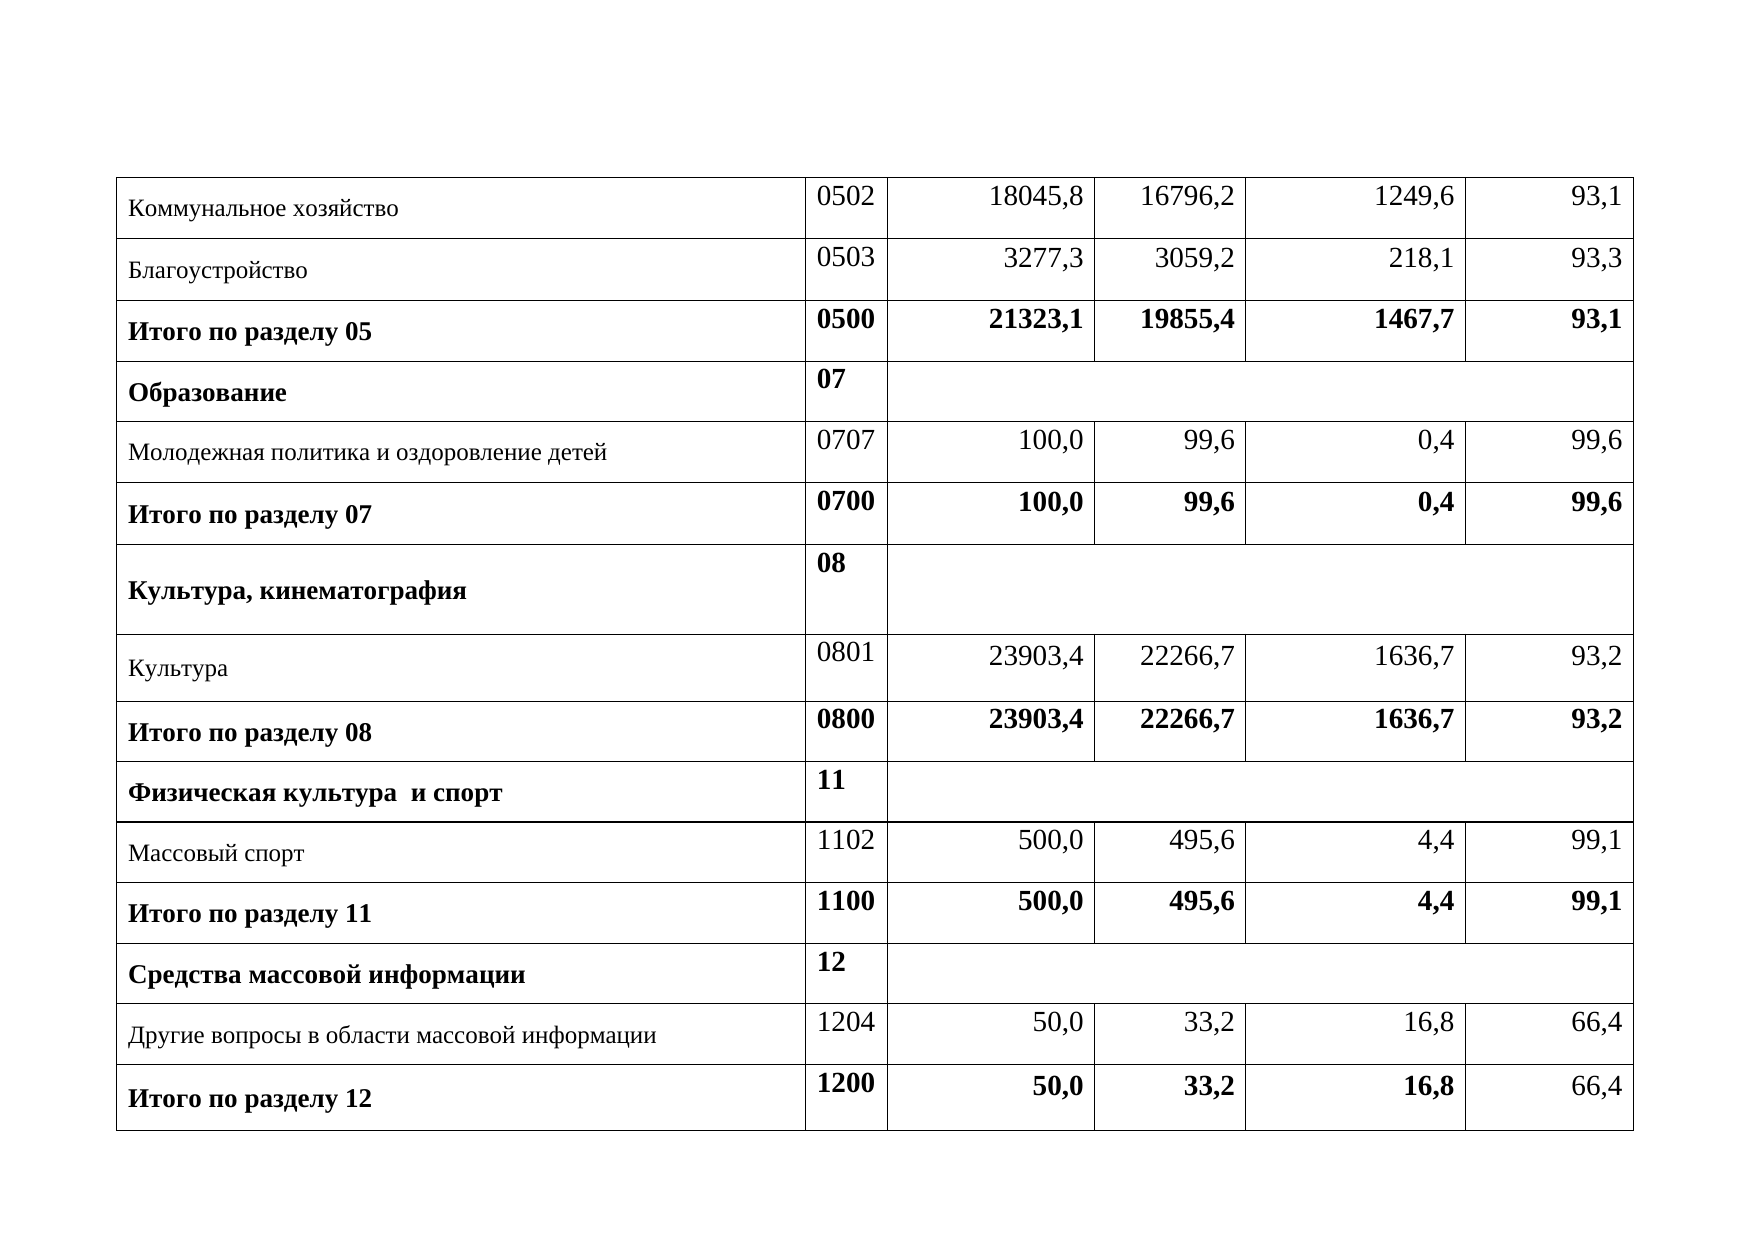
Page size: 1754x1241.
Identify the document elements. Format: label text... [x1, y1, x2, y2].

table_cell 218,1 [1246, 239, 1465, 300]
table_cell 4,4 [1246, 823, 1465, 882]
table_cell 19855,4 [1095, 301, 1245, 361]
table_cell 1636,7 [1246, 702, 1465, 761]
table_cell 07 [806, 362, 887, 421]
table_cell 1102 [806, 823, 887, 882]
table_cell 3059,2 [1095, 239, 1245, 300]
table_cell 1467,7 [1246, 301, 1465, 361]
table_cell 0,4 [1246, 483, 1465, 544]
table_cell Итого по разделу 08 [117, 702, 805, 761]
table_cell 50,0 [888, 1065, 1094, 1130]
table_cell Итого по разделу 05 [117, 301, 805, 361]
table_cell 500,0 [888, 883, 1094, 943]
table_cell 495,6 [1095, 883, 1245, 943]
table_cell 0800 [806, 702, 887, 761]
table_cell 0801 [806, 635, 887, 701]
table_cell 22266,7 [1095, 635, 1245, 701]
table_cell 1200 [806, 1065, 887, 1130]
table_cell Коммунальное хозяйство [117, 178, 805, 238]
table_cell 21323,1 [888, 301, 1094, 361]
table_cell 1204 [806, 1004, 887, 1064]
table_cell 99,1 [1466, 883, 1633, 943]
table_cell 0700 [806, 483, 887, 544]
table_cell 08 [806, 545, 887, 633]
table_cell 99,6 [1466, 422, 1633, 482]
table_cell 500,0 [888, 823, 1094, 882]
table_cell 93,2 [1466, 702, 1633, 761]
table_cell [888, 762, 1633, 821]
table_cell 16796,2 [1095, 178, 1245, 238]
table_cell 99,1 [1466, 823, 1633, 882]
table_cell 1636,7 [1246, 635, 1465, 701]
table_cell [888, 545, 1633, 633]
table_cell 0500 [806, 301, 887, 361]
table_cell Культура, кинематография [117, 545, 805, 633]
table_cell 100,0 [888, 483, 1094, 544]
table_cell [888, 944, 1633, 1003]
table_cell [888, 362, 1633, 421]
table_cell 0503 [806, 239, 887, 300]
table_cell 66,4 [1466, 1065, 1633, 1130]
table_cell Культура [117, 635, 805, 701]
table_cell 16,8 [1246, 1065, 1465, 1130]
table_cell 50,0 [888, 1004, 1094, 1064]
table_cell Массовый спорт [117, 823, 805, 882]
table_cell Благоустройство [117, 239, 805, 300]
table_cell Итого по разделу 11 [117, 883, 805, 943]
table_cell 33,2 [1095, 1004, 1245, 1064]
table_cell 11 [806, 762, 887, 821]
table_cell Средства массовой информации [117, 944, 805, 1003]
table_cell 100,0 [888, 422, 1094, 482]
table_cell 23903,4 [888, 702, 1094, 761]
table_cell 495,6 [1095, 823, 1245, 882]
table_cell Физическая культура и спорт [117, 762, 805, 821]
table_cell Образование [117, 362, 805, 421]
table_cell 66,4 [1466, 1004, 1633, 1064]
table_cell 99,6 [1095, 422, 1245, 482]
table_cell 99,6 [1466, 483, 1633, 544]
table_cell Молодежная политика и оздоровление детей [117, 422, 805, 482]
table_cell 0502 [806, 178, 887, 238]
table_cell 4,4 [1246, 883, 1465, 943]
table_cell Другие вопросы в области массовой информации [117, 1004, 805, 1064]
table_cell 33,2 [1095, 1065, 1245, 1130]
table_cell 22266,7 [1095, 702, 1245, 761]
table_cell 12 [806, 944, 887, 1003]
table_cell 93,3 [1466, 239, 1633, 300]
table_cell 0,4 [1246, 422, 1465, 482]
table_cell 93,1 [1466, 178, 1633, 238]
table_cell 1100 [806, 883, 887, 943]
table_cell 23903,4 [888, 635, 1094, 701]
table_cell 93,2 [1466, 635, 1633, 701]
table_cell Итого по разделу 12 [117, 1065, 805, 1130]
table_cell 93,1 [1466, 301, 1633, 361]
table_cell 1249,6 [1246, 178, 1465, 238]
table_cell 18045,8 [888, 178, 1094, 238]
table_cell 99,6 [1095, 483, 1245, 544]
table_cell 0707 [806, 422, 887, 482]
table_cell 16,8 [1246, 1004, 1465, 1064]
table_cell 3277,3 [888, 239, 1094, 300]
table_cell Итого по разделу 07 [117, 483, 805, 544]
